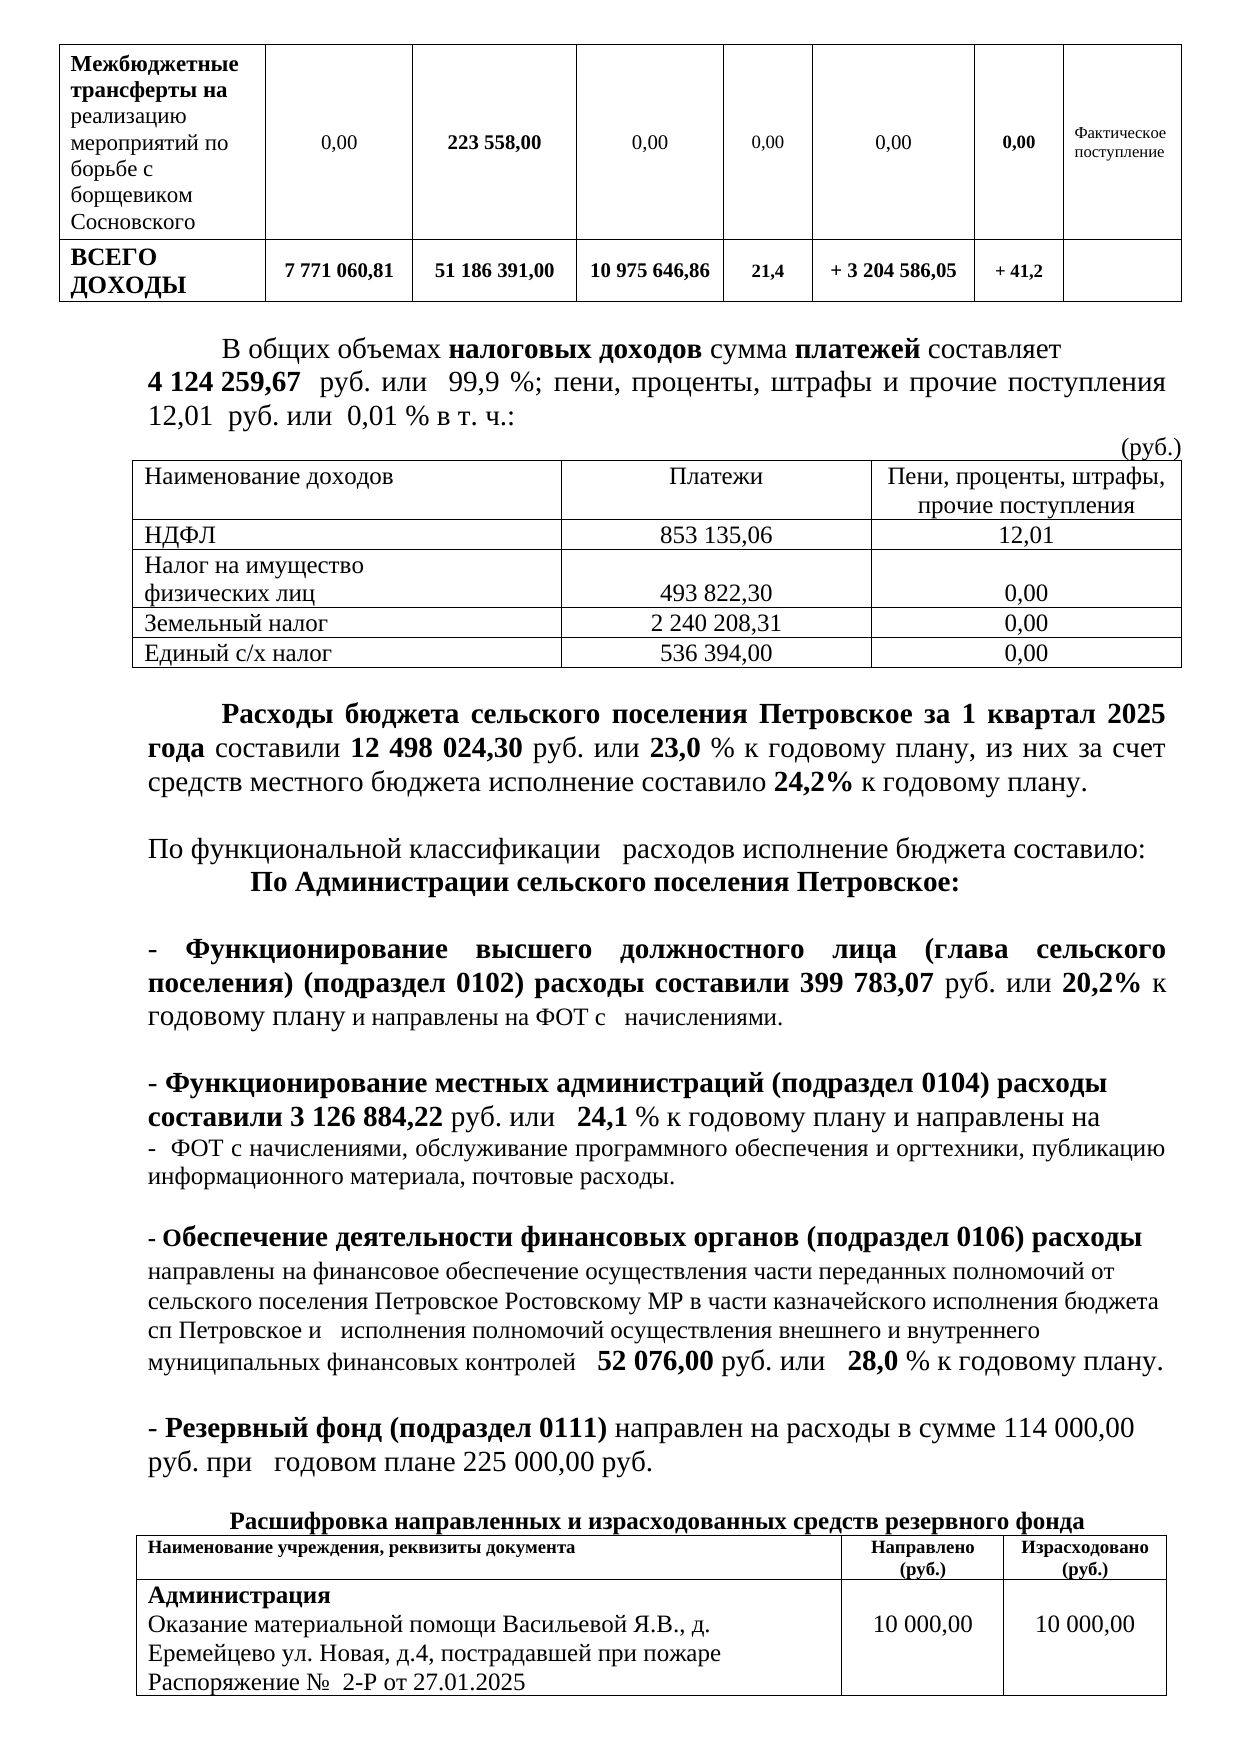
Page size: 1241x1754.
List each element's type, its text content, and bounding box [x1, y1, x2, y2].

text 4 124 259,67 руб. или 99,9 %; пени, проценты, штрафы и прочие поступления 12,01 руб. или 0,01 % в т. ч.: [148, 364, 1167, 432]
text По Администрации сельского поселения Петровское: [148, 864, 1167, 898]
table_cell 0,00 [724, 45, 812, 239]
text - Функционирование высшего должностного лица (глава сельского поселения) (подраздел 0102) расходы составили 399 783,07 руб. или 20,2% к годовому плану и направлены на ФОТ с начислениями. [148, 931, 1167, 1032]
table_cell 0,00 [872, 608, 1181, 637]
table_cell 536 394,00 [562, 638, 871, 667]
text Расшифровка направленных и израсходованных средств резервного фонда [148, 1506, 1167, 1535]
table_cell 0,00 [975, 45, 1063, 239]
table_cell 7 771 060,81 [266, 240, 412, 301]
table_cell 853 135,06 [562, 520, 871, 549]
text - Функционирование местных администраций (подраздел 0104) расходы составили 3 126 884,22 руб. или 24,1 % к годовому плану и направлены на [148, 1066, 1167, 1133]
table_cell + 3 204 586,05 [813, 240, 974, 301]
table_cell + 41,2 [975, 240, 1063, 301]
table_cell 223 558,00 [413, 45, 576, 239]
table_cell 0,00 [872, 550, 1181, 607]
table_header Пени, проценты, штрафы, прочие поступления [872, 461, 1181, 519]
table_cell 10 000,00 [1004, 1580, 1166, 1695]
table_cell 0,00 [577, 45, 723, 239]
table_cell 21,4 [724, 240, 812, 301]
table_cell Администрация Оказание материальной помощи Васильевой Я.В., д. Еремейцево ул. Новая, д.4, пострадавшей при пожаре Распоряжение № 2-Р от 27.01.2025 [137, 1580, 841, 1695]
text Расходы бюджета сельского поселения Петровское за 1 квартал 2025 года составили 12 498 024,30 руб. или 23,0 % к годовому плану, из них за счет средств местного бюджета исполнение составило 24,2% к годовому плану. [148, 697, 1167, 797]
table_header Израсходовано (руб.) [1004, 1536, 1166, 1579]
table_cell 2 240 208,31 [562, 608, 871, 637]
table_cell 493 822,30 [562, 550, 871, 607]
table_cell 51 186 391,00 [413, 240, 576, 301]
text - Обеспечение деятельности финансовых органов (подраздел 0106) расходы направлены на финансовое обеспечение осуществления части переданных полномочий от сельского поселения Петровское Ростовскому МР в части казначейского исполнения бюджета сп Петровское и исполнения полномочий осуществления внешнего и внутреннего муниципальных финансовых контролей 52 076,00 руб. или 28,0 % к годовому плану. [148, 1219, 1167, 1377]
text В общих объемах налоговых доходов сумма платежей составляет [148, 331, 1167, 364]
text - Резервный фонд (подраздел 0111) направлен на расходы в сумме 114 000,00 руб. при годовом плане 225 000,00 руб. [148, 1411, 1167, 1478]
table_cell [1064, 240, 1181, 301]
table_cell 12,01 [872, 520, 1181, 549]
text По функциональной классификации расходов исполнение бюджета составило: [148, 831, 1167, 864]
table_cell Земельный налог [133, 608, 561, 637]
table_cell Налог на имущество физических лиц [133, 550, 561, 607]
table_header Наименование учреждения, реквизиты документа [137, 1536, 841, 1579]
table_header Наименование доходов [133, 461, 561, 519]
table_cell 10 000,00 [842, 1580, 1003, 1695]
table_cell ВСЕГО ДОХОДЫ [60, 240, 265, 301]
table_cell 0,00 [872, 638, 1181, 667]
table_cell Единый с/х налог [133, 638, 561, 667]
table_cell 0,00 [266, 45, 412, 239]
table_header Направлено (руб.) [842, 1536, 1003, 1579]
table_cell Фактическое поступление [1064, 45, 1181, 239]
table_cell 0,00 [813, 45, 974, 239]
table_cell Межбюджетные трансферты на реализацию мероприятий по борьбе с борщевиком Сосновского [60, 45, 265, 239]
text - ФОТ с начислениями, обслуживание программного обеспечения и оргтехники, публикацию информационного материала, почтовые расходы. [148, 1133, 1167, 1190]
table_header Платежи [562, 461, 871, 519]
text (руб.) [59, 432, 1181, 460]
table_cell 10 975 646,86 [577, 240, 723, 301]
table_cell НДФЛ [133, 520, 561, 549]
